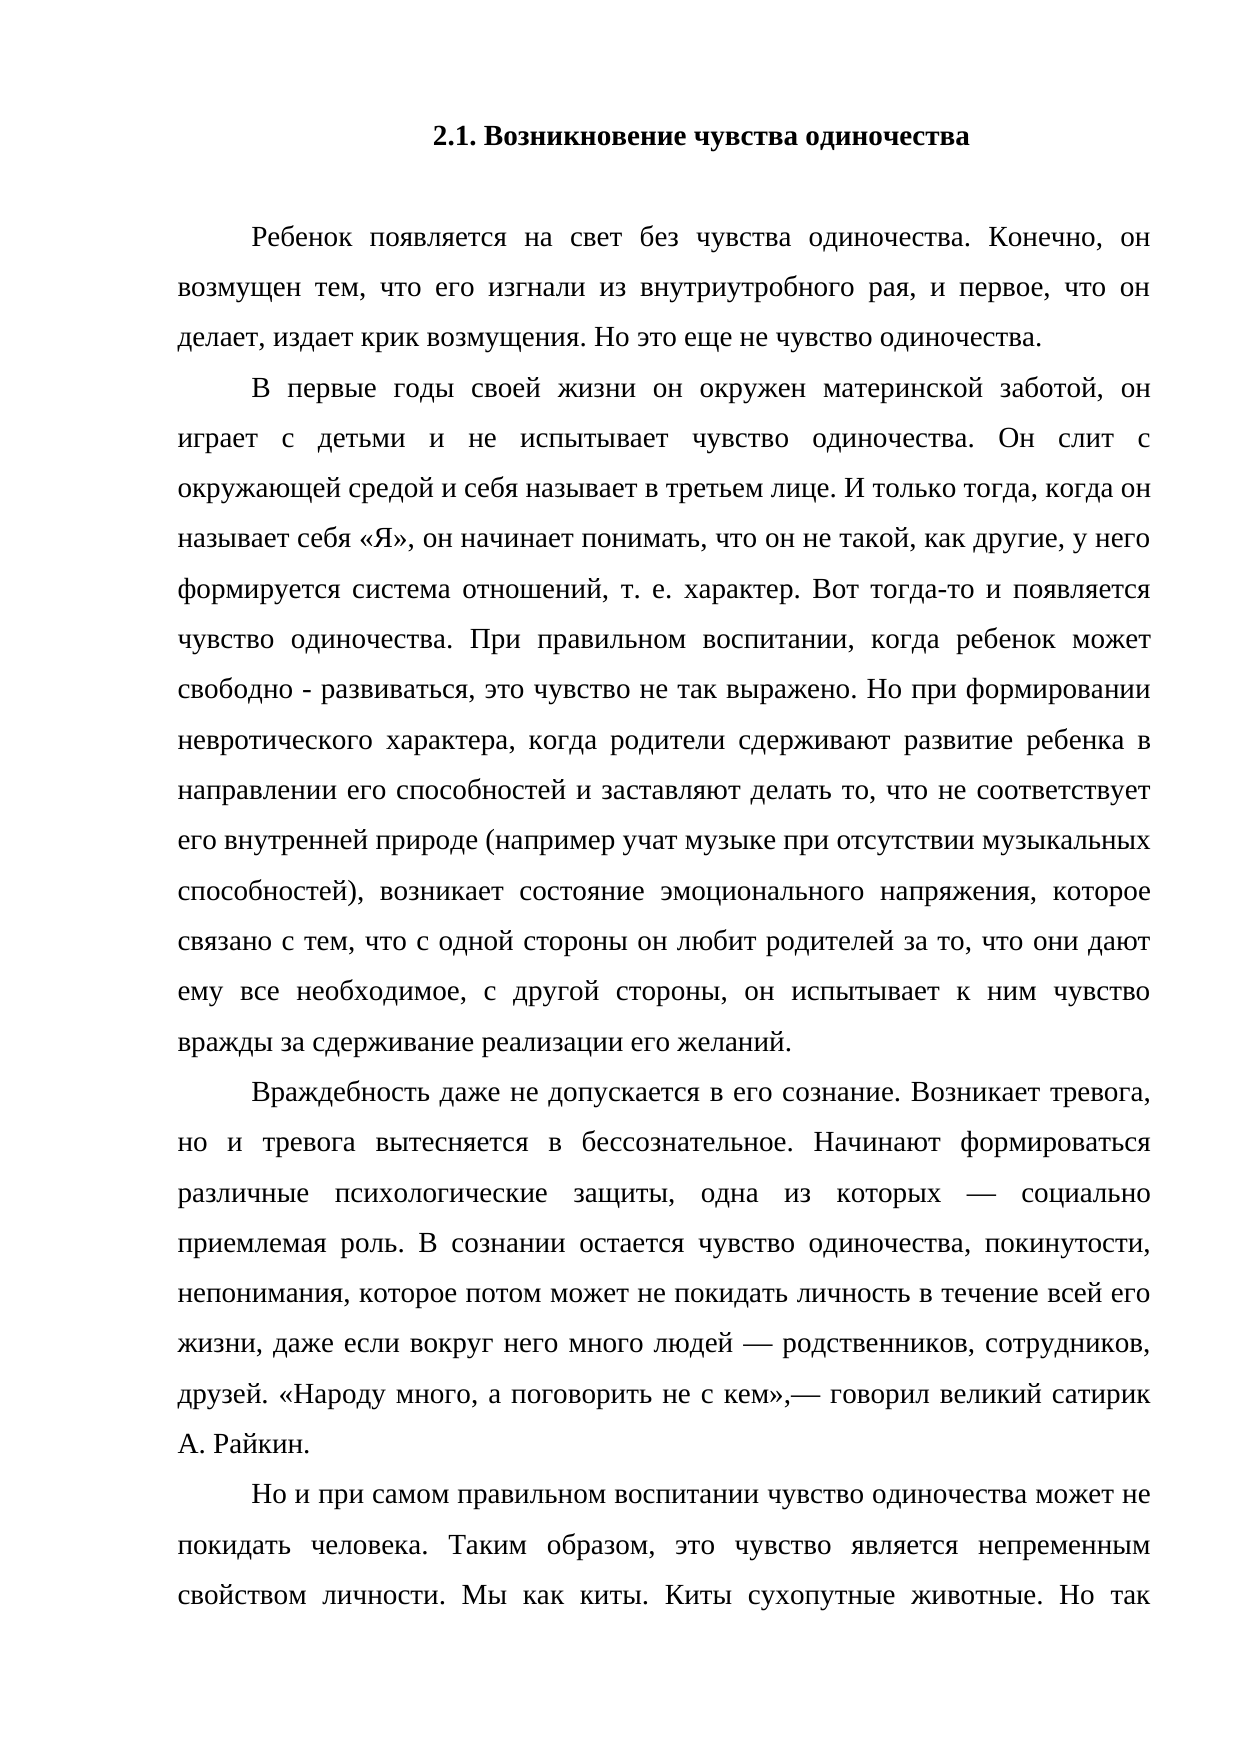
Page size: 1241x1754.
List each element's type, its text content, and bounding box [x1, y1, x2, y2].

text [177, 1477, 1152, 1611]
text В первые годы своей жизни он окружен материнской заботой, он играет с детьми и не испытывает чувство одиночества. Он слит с окружающей средой и себя называет в третьем лице. И только тогда, когда он называет себя «Я», он начинает понимать, что он не такой, как другие, у него формируется система отношений, т. е. характер. Вот тогда-то и появляется чувство одиночества. При правильном воспитании, когда ребенок может свободно - развиваться, это чувство не так выражено. Но при формировании невротического характера, когда родители сдерживают развитие ребенка в направлении его способностей и заставляют делать то, что не соответствует его внутренней природе (например учат музыке при отсутствии музыкальных способностей), возникает состояние эмоционального напряжения, которое связано с тем, что с одной стороны он любит родителей за то, что они дают ему все необходимое, с другой стороны, он испытывает к ним чувство вражды за сдерживание реализации его желаний. [177, 370, 1152, 1057]
text Враждебность даже не допускается в его сознание. Возникает тревога, но и тревога вытесняется в бессознательное. Начинают формироваться различные психологические защиты, одна из которых — социально приемлемая роль. В сознании остается чувство одиночества, покинутости, непонимания, которое потом может не покидать личность в течение всей его жизни, даже если вокруг него много людей — родственников, сотрудников, друзей. «Народу много, а поговорить не с кем»,— говорил великий сатирик А. Райкин. [177, 1074, 1152, 1460]
text 2.1. Возникновение чувства одиночества [177, 118, 1152, 152]
text Ребенок появляется на свет без чувства одиночества. Конечно, он возмущен тем, что его изгнали из внутриутробного рая, и первое, что он делает, издает крик возмущения. Но это еще не чувство одиночества. [177, 219, 1152, 353]
